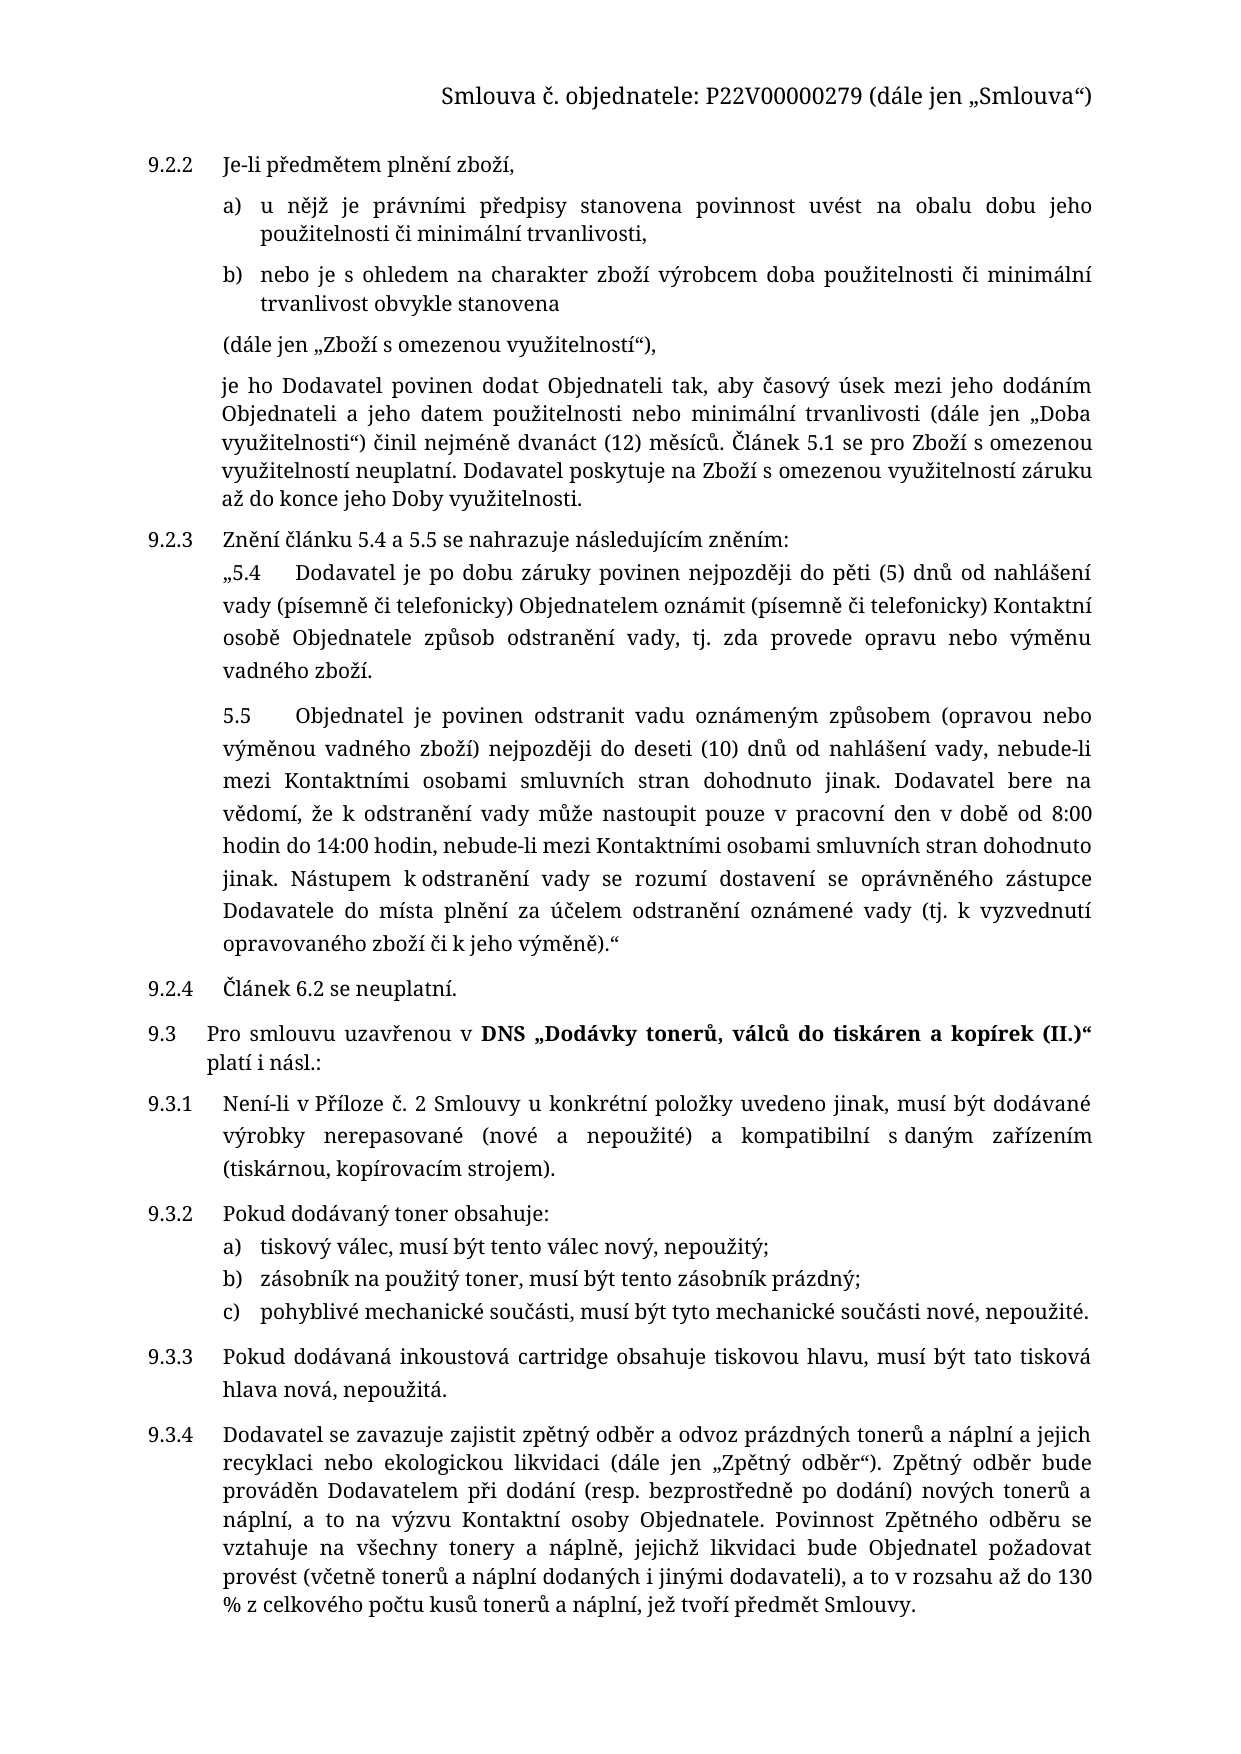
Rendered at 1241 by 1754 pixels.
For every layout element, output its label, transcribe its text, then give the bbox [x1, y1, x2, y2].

text (dále jen „Zboží s omezenou využitelností“), [223, 330, 1093, 358]
list zásobník na použitý toner, musí být tento zásobník prázdný; [223, 1264, 1093, 1293]
list Znění článku 5.4 a 5.5 se nahrazuje následujícím zněním: [148, 526, 1093, 554]
list Není-li v Příloze č. 2 Smlouvy u konkrétní položky uvedeno jinak, musí být dodávané výrobky nerepasované (nové a nepoužité) a kompatibilní s daným zařízením (tiskárnou, kopírovacím strojem). [148, 1089, 1093, 1182]
list Je-li předmětem plnění zboží, [148, 150, 1093, 179]
list Článek 6.2 se neuplatní. [148, 974, 1093, 1003]
list u nějž je právními předpisy stanovena povinnost uvést na obalu dobu jeho použitelnosti či minimální trvanlivosti, [223, 191, 1093, 248]
list 5.5 Objednatel je povinen odstranit vadu oznámeným způsobem (opravou nebo výměnou vadného zboží) nejpozději do deseti (10) dnů od nahlášení vady, nebude-li mezi Kontaktními osobami smluvních stran dohodnuto jinak. Dodavatel bere na vědomí, že k odstranění vady může nastoupit pouze v pracovní den v době od 8:00 hodin do 14:00 hodin, nebude-li mezi Kontaktními osobami smluvních stran dohodnuto jinak. Nástupem k odstranění vady se rozumí dostavení se oprávněného zástupce Dodavatele do místa plnění za účelem odstranění oznámené vady (tj. k vyzvednutí opravovaného zboží či k jeho výměně).“ [223, 701, 1093, 958]
text je ho Dodavatel povinen dodat Objednateli tak, aby časový úsek mezi jeho dodáním Objednateli a jeho datem použitelnosti nebo minimální trvanlivosti (dále jen „Doba využitelnosti“) činil nejméně dvanáct (12) měsíců. Článek 5.1 se pro Zboží s omezenou využitelností neuplatní. Dodavatel poskytuje na Zboží s omezenou využitelností záruku až do konce jeho Doby využitelnosti. [221, 371, 1093, 513]
list Pokud dodávaný toner obsahuje: [148, 1199, 1093, 1228]
list Pokud dodávaná inkoustová cartridge obsahuje tiskovou hlavu, musí být tato tisková hlava nová, nepoužitá. [148, 1342, 1093, 1403]
list tiskový válec, musí být tento válec nový, nepoužitý; [223, 1232, 1093, 1260]
list nebo je s ohledem na charakter zboží výrobcem doba použitelnosti či minimální trvanlivost obvykle stanovena [223, 261, 1093, 317]
list Pro smlouvu uzavřenou v DNS „Dodávky tonerů, válců do tiskáren a kopírek (II.)“ platí i násl.: [148, 1019, 1093, 1076]
list Dodavatel se zavazuje zajistit zpětný odběr a odvoz prázdných tonerů a náplní a jejich recyklaci nebo ekologickou likvidaci (dále jen „Zpětný odběr“). Zpětný odběr bude prováděn Dodavatelem při dodání (resp. bezprostředně po dodání) nových tonerů a náplní, a to na výzvu Kontaktní osoby Objednatele. Povinnost Zpětného odběru se vztahuje na všechny tonery a náplně, jejichž likvidaci bude Objednatel požadovat provést (včetně tonerů a náplní dodaných i jinými dodavateli), a to v rozsahu až do 130 % z celkového počtu kusů tonerů a náplní, jež tvoří předmět Smlouvy. [148, 1420, 1093, 1619]
list „5.4 Dodavatel je po dobu záruky povinen nejpozději do pěti (5) dnů od nahlášení vady (písemně či telefonicky) Objednatelem oznámit (písemně či telefonicky) Kontaktní osobě Objednatele způsob odstranění vady, tj. zda provede opravu nebo výměnu vadného zboží. [223, 558, 1093, 684]
list pohyblivé mechanické součásti, musí být tyto mechanické součásti nové, nepoužité. [223, 1297, 1093, 1325]
